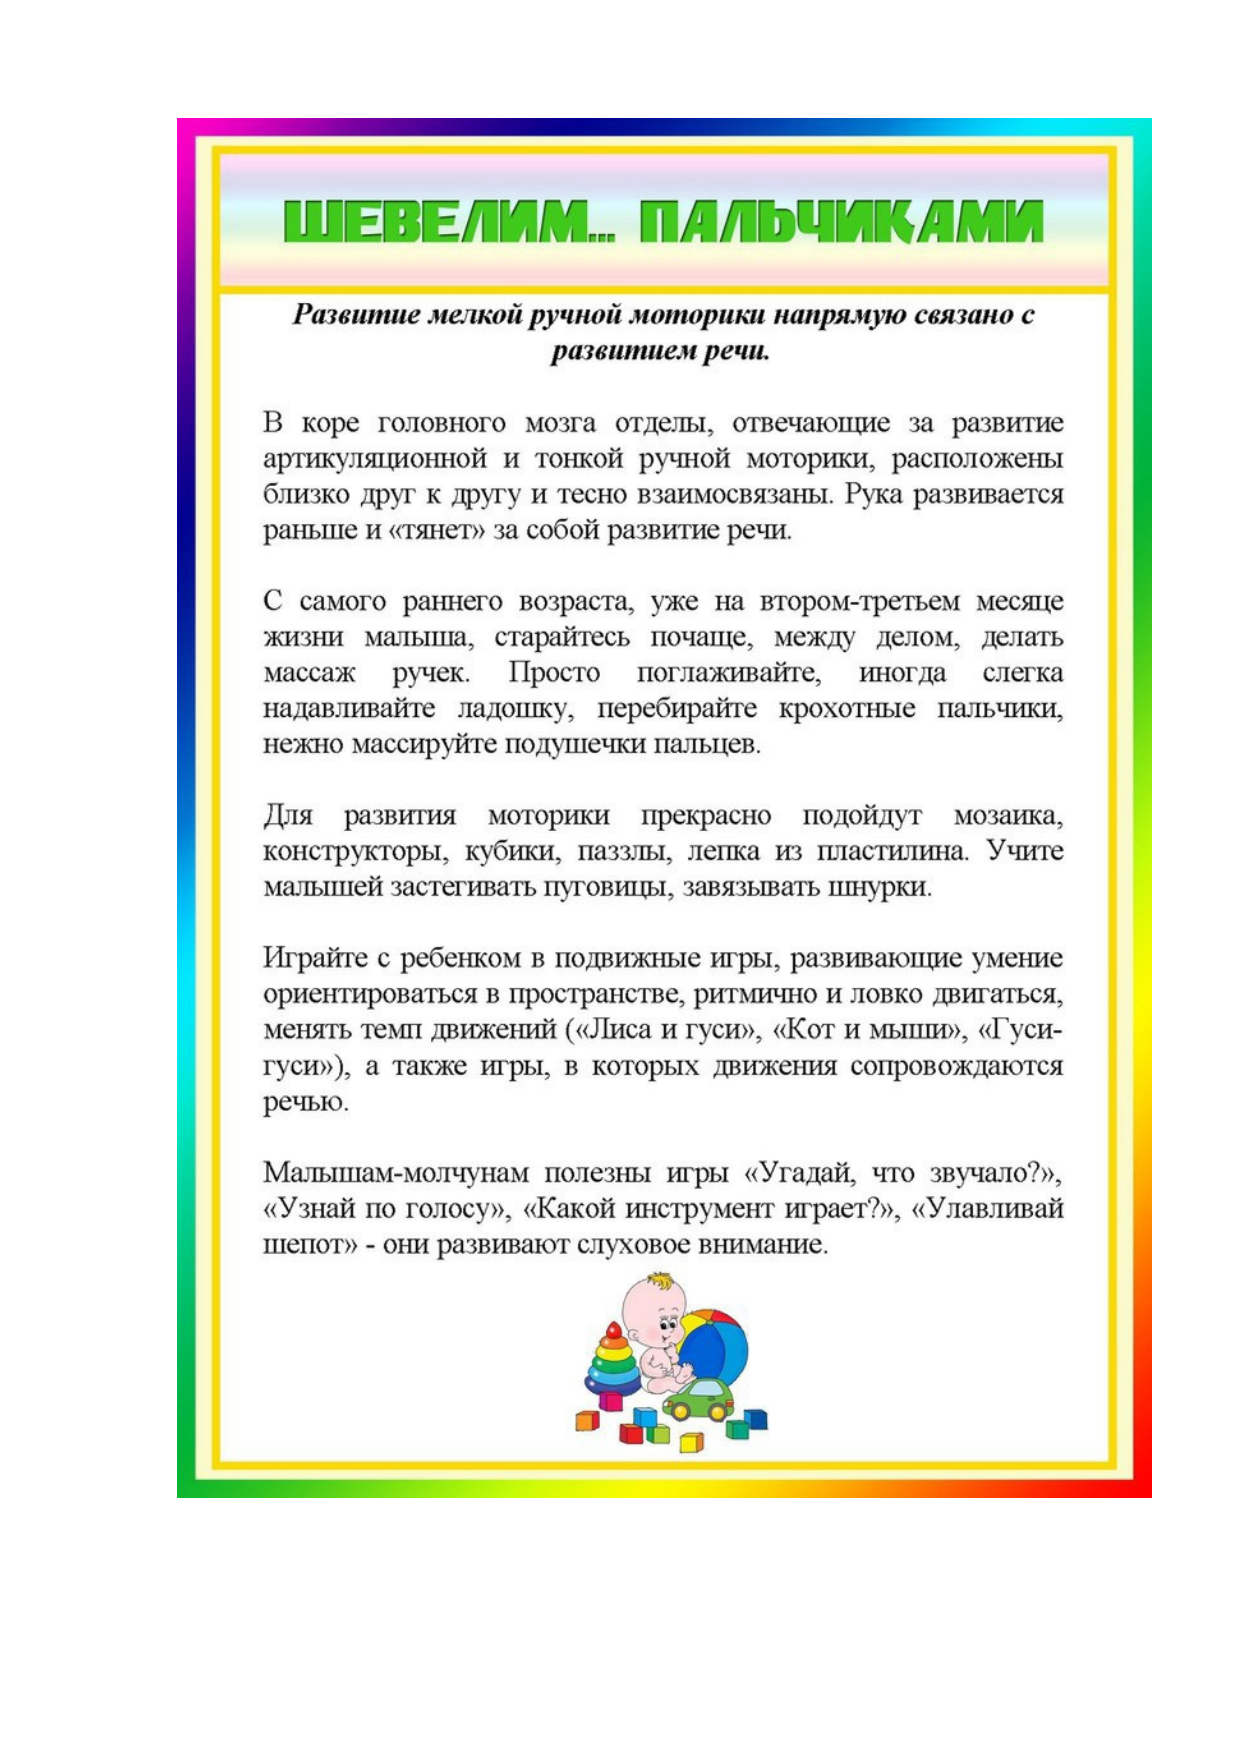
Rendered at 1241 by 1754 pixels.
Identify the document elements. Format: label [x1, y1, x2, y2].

picture [177, 118, 1152, 1498]
